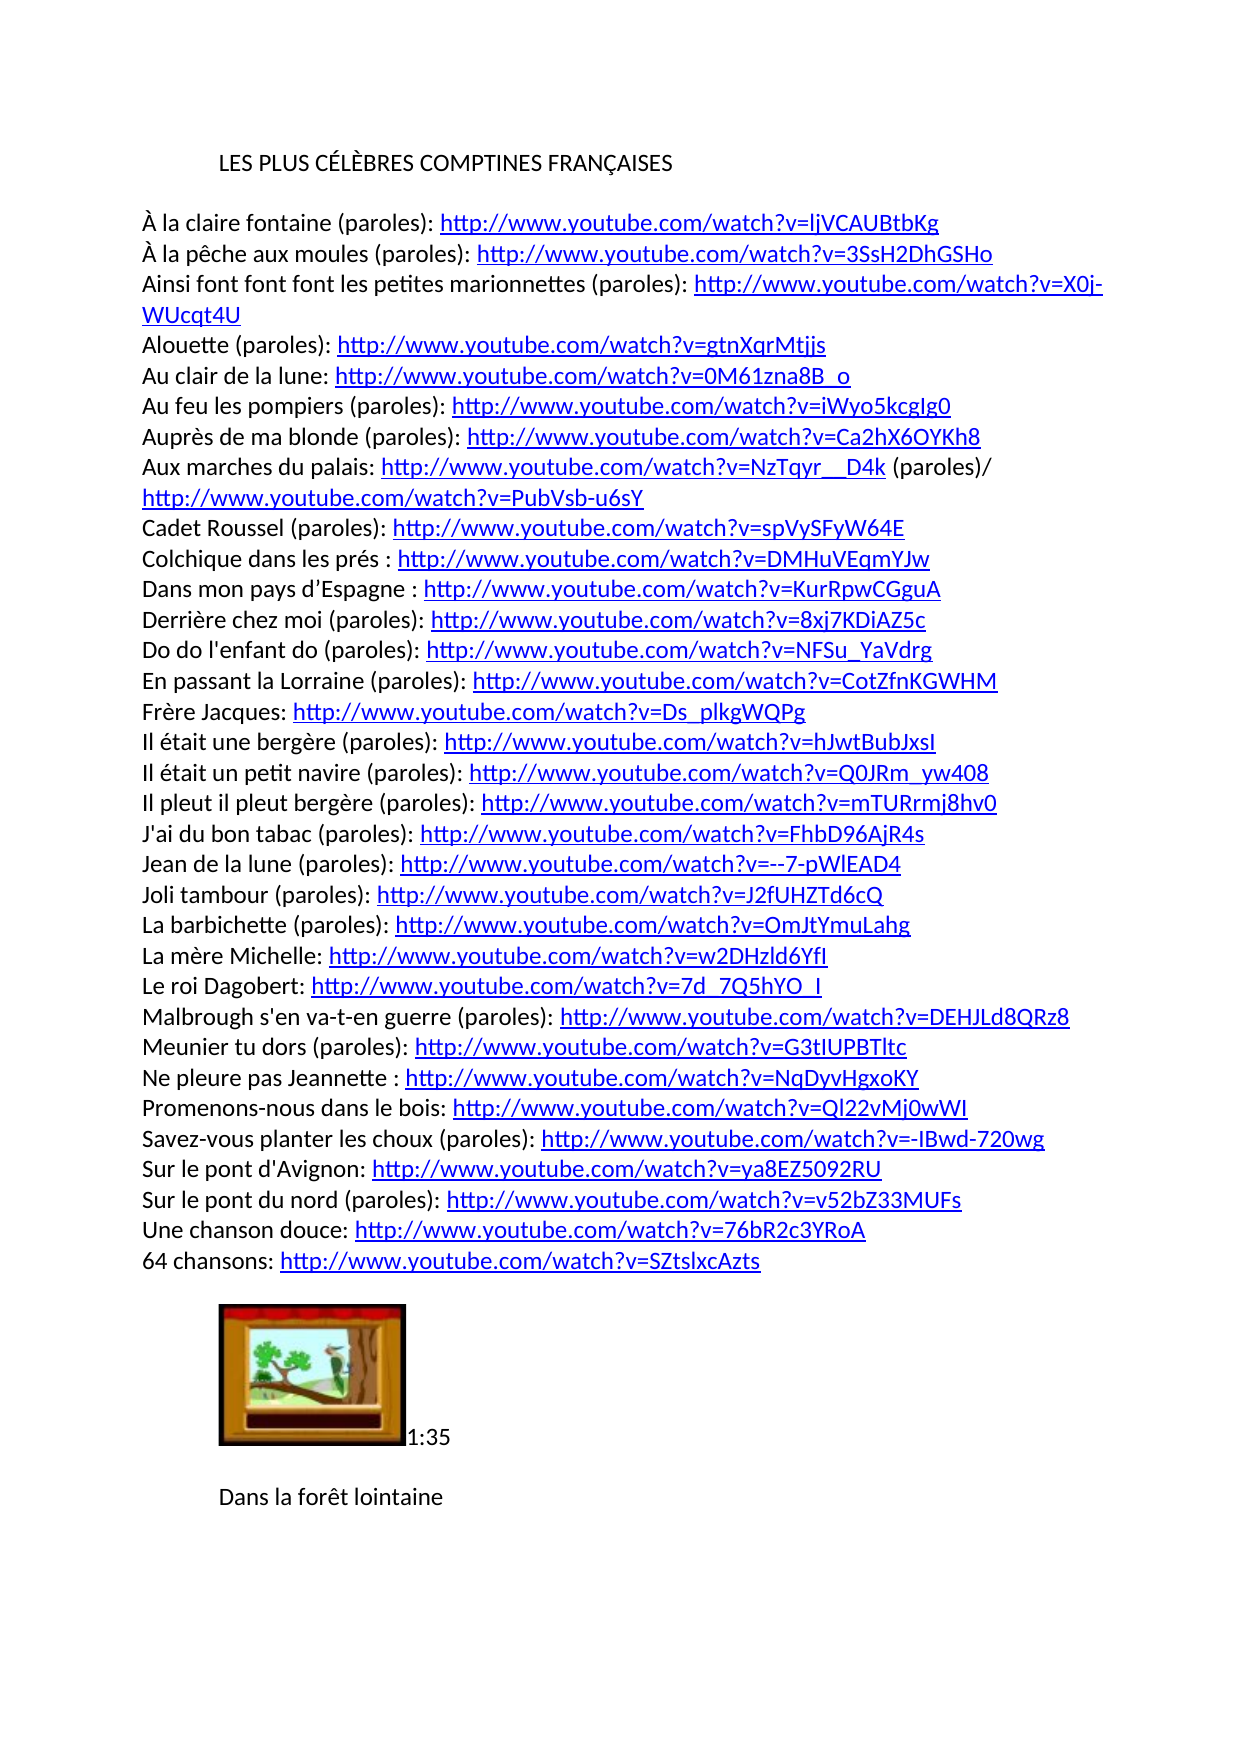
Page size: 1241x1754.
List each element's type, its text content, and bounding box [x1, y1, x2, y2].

text Dans la forêt lointaine [142, 1481, 1063, 1511]
text LES PLUS CÉLÈBRES COMPTINES FRANÇAISES [142, 148, 1063, 178]
picture [218, 1304, 407, 1446]
text À la claire fontaine (paroles): http://www.youtube.com/watch?v=ljVCAUBtbKg À la pêche aux moules (paroles): http://www.youtube.com/watch?v=3SsH2DhGSHo Ainsi font font font les petites marionnettes (paroles): http://www.youtube.com/watch?v=X0j-WUcqt4U Alouette (paroles): http://www.youtube.com/watch?v=gtnXqrMtjjs Au clair de la lune: http://www.youtube.com/watch?v=0M61zna8B_o Au feu les pompiers (paroles): http://www.youtube.com/watch?v=iWyo5kcgIg0 Auprès de ma blonde (paroles): http://www.youtube.com/watch?v=Ca2hX6OYKh8 Aux marches du palais: http://www.youtube.com/watch?v=NzTqyr__D4k (paroles)/ http://www.youtube.com/watch?v=PubVsb-u6sY Cadet Roussel (paroles): http://www.youtube.com/watch?v=spVySFyW64E Colchique dans les prés : http://www.youtube.com/watch?v=DMHuVEqmYJw Dans mon pays d’Espagne : http://www.youtube.com/watch?v=KurRpwCGguA Derrière chez moi (paroles): http://www.youtube.com/watch?v=8xj7KDiAZ5c Do do l'enfant do (paroles): http://www.youtube.com/watch?v=NFSu_YaVdrg En passant la Lorraine (paroles): http://www.youtube.com/watch?v=CotZfnKGWHM Frère Jacques: http://www.youtube.com/watch?v=Ds_plkgWQPg Il était une bergère (paroles): http://www.youtube.com/watch?v=hJwtBubJxsI Il était un petit navire (paroles): http://www.youtube.com/watch?v=Q0JRm_yw408 Il pleut il pleut bergère (paroles): http://www.youtube.com/watch?v=mTURrmj8hv0 J'ai du bon tabac (paroles): http://www.youtube.com/watch?v=FhbD96AjR4s Jean de la lune (paroles): http://www.youtube.com/watch?v=--7-pWlEAD4 Joli tambour (paroles): http://www.youtube.com/watch?v=J2fUHZTd6cQ La barbichette (paroles): http://www.youtube.com/watch?v=OmJtYmuLahg La mère Michelle: http://www.youtube.com/watch?v=w2DHzld6YfI Le roi Dagobert: http://www.youtube.com/watch?v=7d_7Q5hYO_I Malbrough s'en va-t-en guerre (paroles): http://www.youtube.com/watch?v=DEHJLd8QRz8 Meunier tu dors (paroles): http://www.youtube.com/watch?v=G3tIUPBTltc Ne pleure pas Jeannette : http://www.youtube.com/watch?v=NqDyvHgxoKY Promenons-nous dans le bois: http://www.youtube.com/watch?v=Ql22vMj0wWI Savez-vous planter les choux (paroles): http://www.youtube.com/watch?v=-IBwd-720wg Sur le pont d'Avignon: http://www.youtube.com/watch?v=ya8EZ5092RU Sur le pont du nord (paroles): http://www.youtube.com/watch?v=v52bZ33MUFs Une chanson douce: http://www.youtube.com/watch?v=76bR2c3YRoA 64 chansons: http://www.youtube.com/watch?v=SZtslxcAzts [142, 207, 1107, 1276]
text 1:35 [142, 1305, 1063, 1452]
